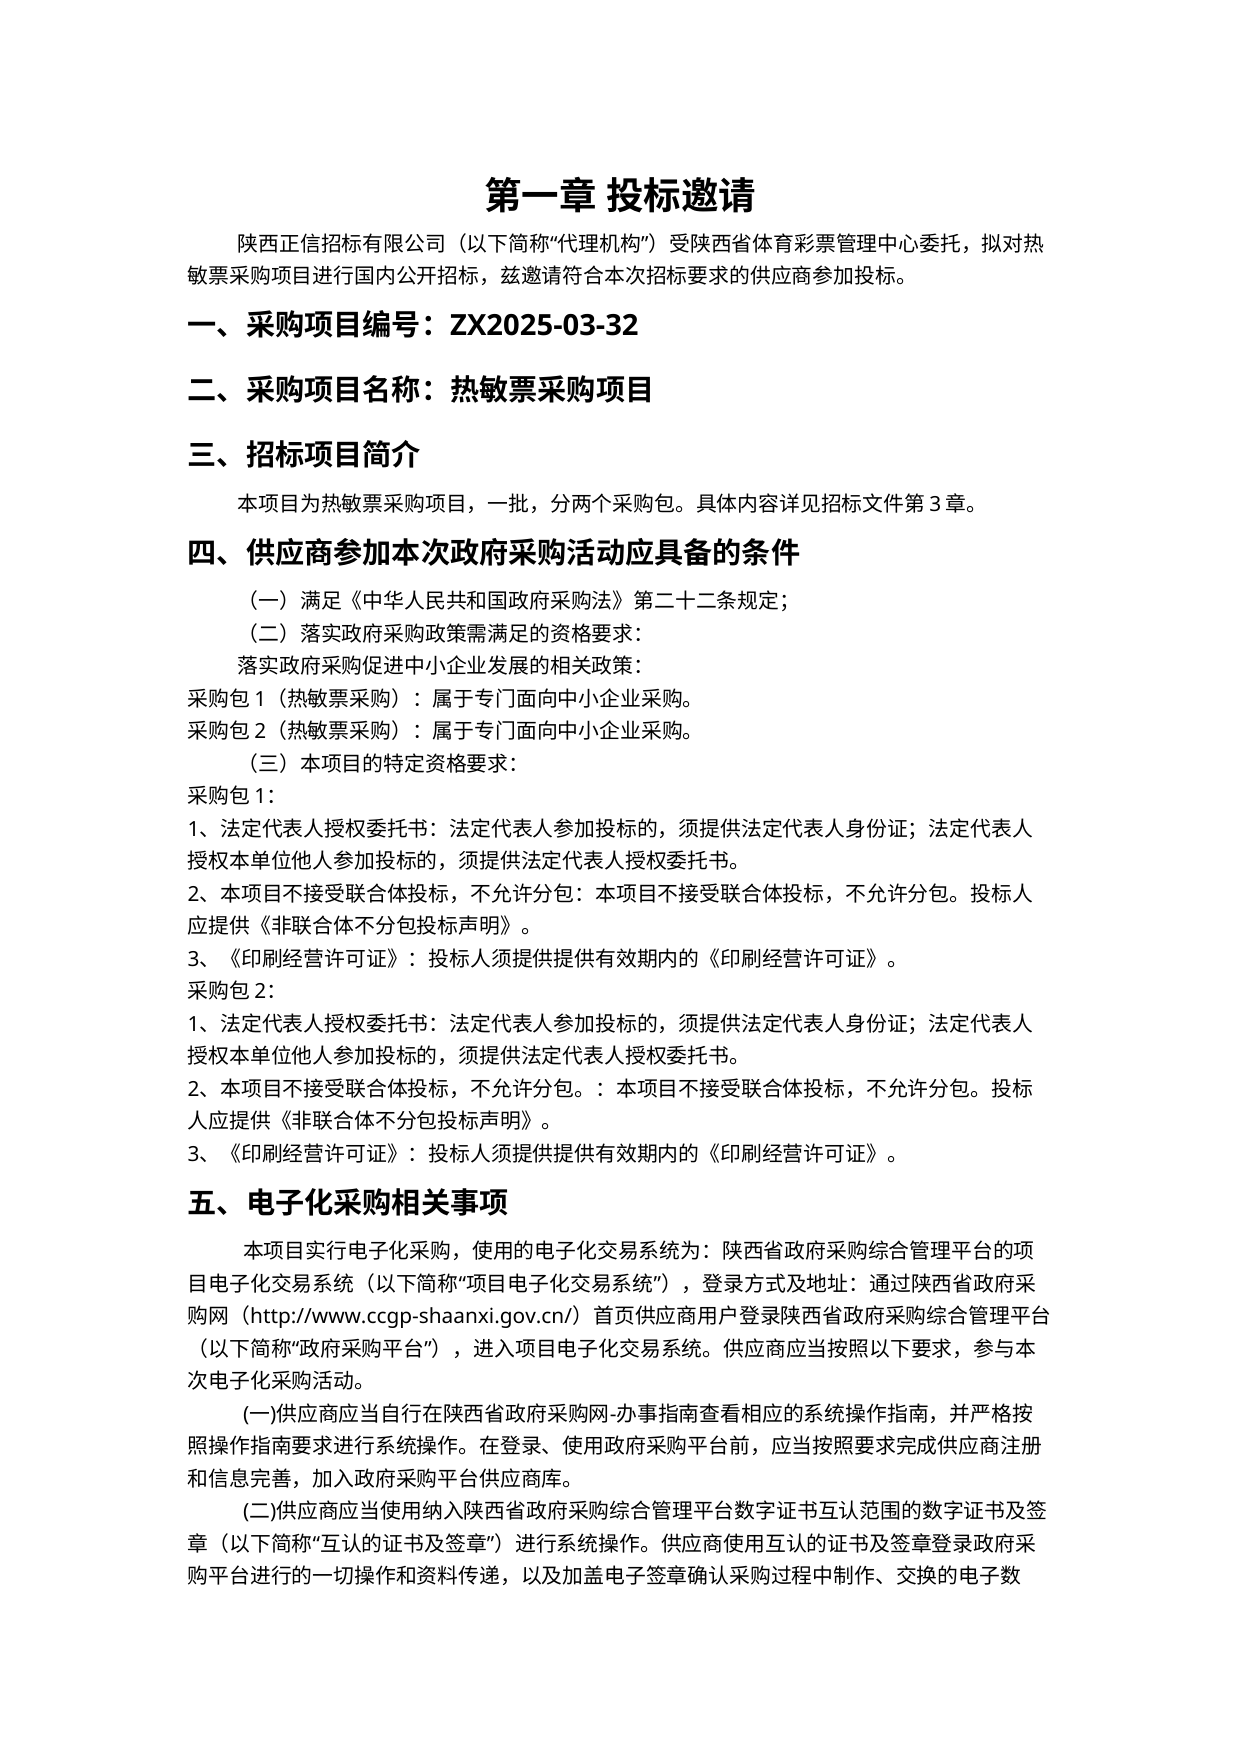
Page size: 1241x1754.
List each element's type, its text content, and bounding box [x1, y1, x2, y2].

text 采购包1（热敏票采购）：属于专门面向中小企业采购。 [187, 682, 1053, 714]
text 3、《印刷经营许可证》：投标人须提供提供有效期内的《印刷经营许可证》。 [187, 1137, 1053, 1169]
text 1、法定代表人授权委托书：法定代表人参加投标的，须提供法定代表人身份证；法定代表人授权本单位他人参加投标的，须提供法定代表人授权委托书。 [187, 812, 1053, 877]
text 采购包2： [187, 974, 1053, 1007]
text 采购包1： [187, 779, 1053, 812]
text 采购包2（热敏票采购）：属于专门面向中小企业采购。 [187, 714, 1053, 747]
text 2、本项目不接受联合体投标，不允许分包：本项目不接受联合体投标，不允许分包。投标人应提供《非联合体不分包投标声明》。 [187, 877, 1053, 942]
text 二、采购项目名称：热敏票采购项目 [187, 357, 1053, 422]
text 三、招标项目简介 [187, 422, 1053, 487]
text （一）满足《中华人民共和国政府采购法》第二十二条规定； [187, 584, 1053, 617]
text 陕西正信招标有限公司（以下简称“代理机构”）受陕西省体育彩票管理中心委托，拟对热敏票采购项目进行国内公开招标，兹邀请符合本次招标要求的供应商参加投标。 [187, 227, 1053, 292]
text 本项目为热敏票采购项目，一批，分两个采购包。具体内容详见招标文件第3章。 [187, 487, 1053, 519]
text 第一章 投标邀请 [187, 162, 1053, 227]
text 五、电子化采购相关事项 [187, 1169, 1053, 1234]
text （二）落实政府采购政策需满足的资格要求： [187, 617, 1053, 649]
text 落实政府采购促进中小企业发展的相关政策： [187, 649, 1053, 682]
text 1、法定代表人授权委托书：法定代表人参加投标的，须提供法定代表人身份证；法定代表人授权本单位他人参加投标的，须提供法定代表人授权委托书。 [187, 1007, 1053, 1072]
text 本项目实行电子化采购，使用的电子化交易系统为：陕西省政府采购综合管理平台的项目电子化交易系统（以下简称“项目电子化交易系统”），登录方式及地址：通过陕西省政府采购网（http://www.ccgp-shaanxi.gov.cn/）首页供应商用户登录陕西省政府采购综合管理平台（以下简称“政府采购平台”），进入项目电子化交易系统。供应商应当按照以下要求，参与本次电子化采购活动。 [187, 1234, 1053, 1397]
text 一、采购项目编号：ZX2025-03-32 [187, 292, 1053, 357]
text 四、供应商参加本次政府采购活动应具备的条件 [187, 519, 1053, 584]
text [187, 1494, 1053, 1592]
text 2、本项目不接受联合体投标，不允许分包。：本项目不接受联合体投标，不允许分包。投标人应提供《非联合体不分包投标声明》。 [187, 1072, 1053, 1137]
text (一)供应商应当自行在陕西省政府采购网-办事指南查看相应的系统操作指南，并严格按照操作指南要求进行系统操作。在登录、使用政府采购平台前，应当按照要求完成供应商注册和信息完善，加入政府采购平台供应商库。 [187, 1397, 1053, 1494]
text （三）本项目的特定资格要求： [187, 747, 1053, 779]
text 3、《印刷经营许可证》：投标人须提供提供有效期内的《印刷经营许可证》。 [187, 942, 1053, 974]
